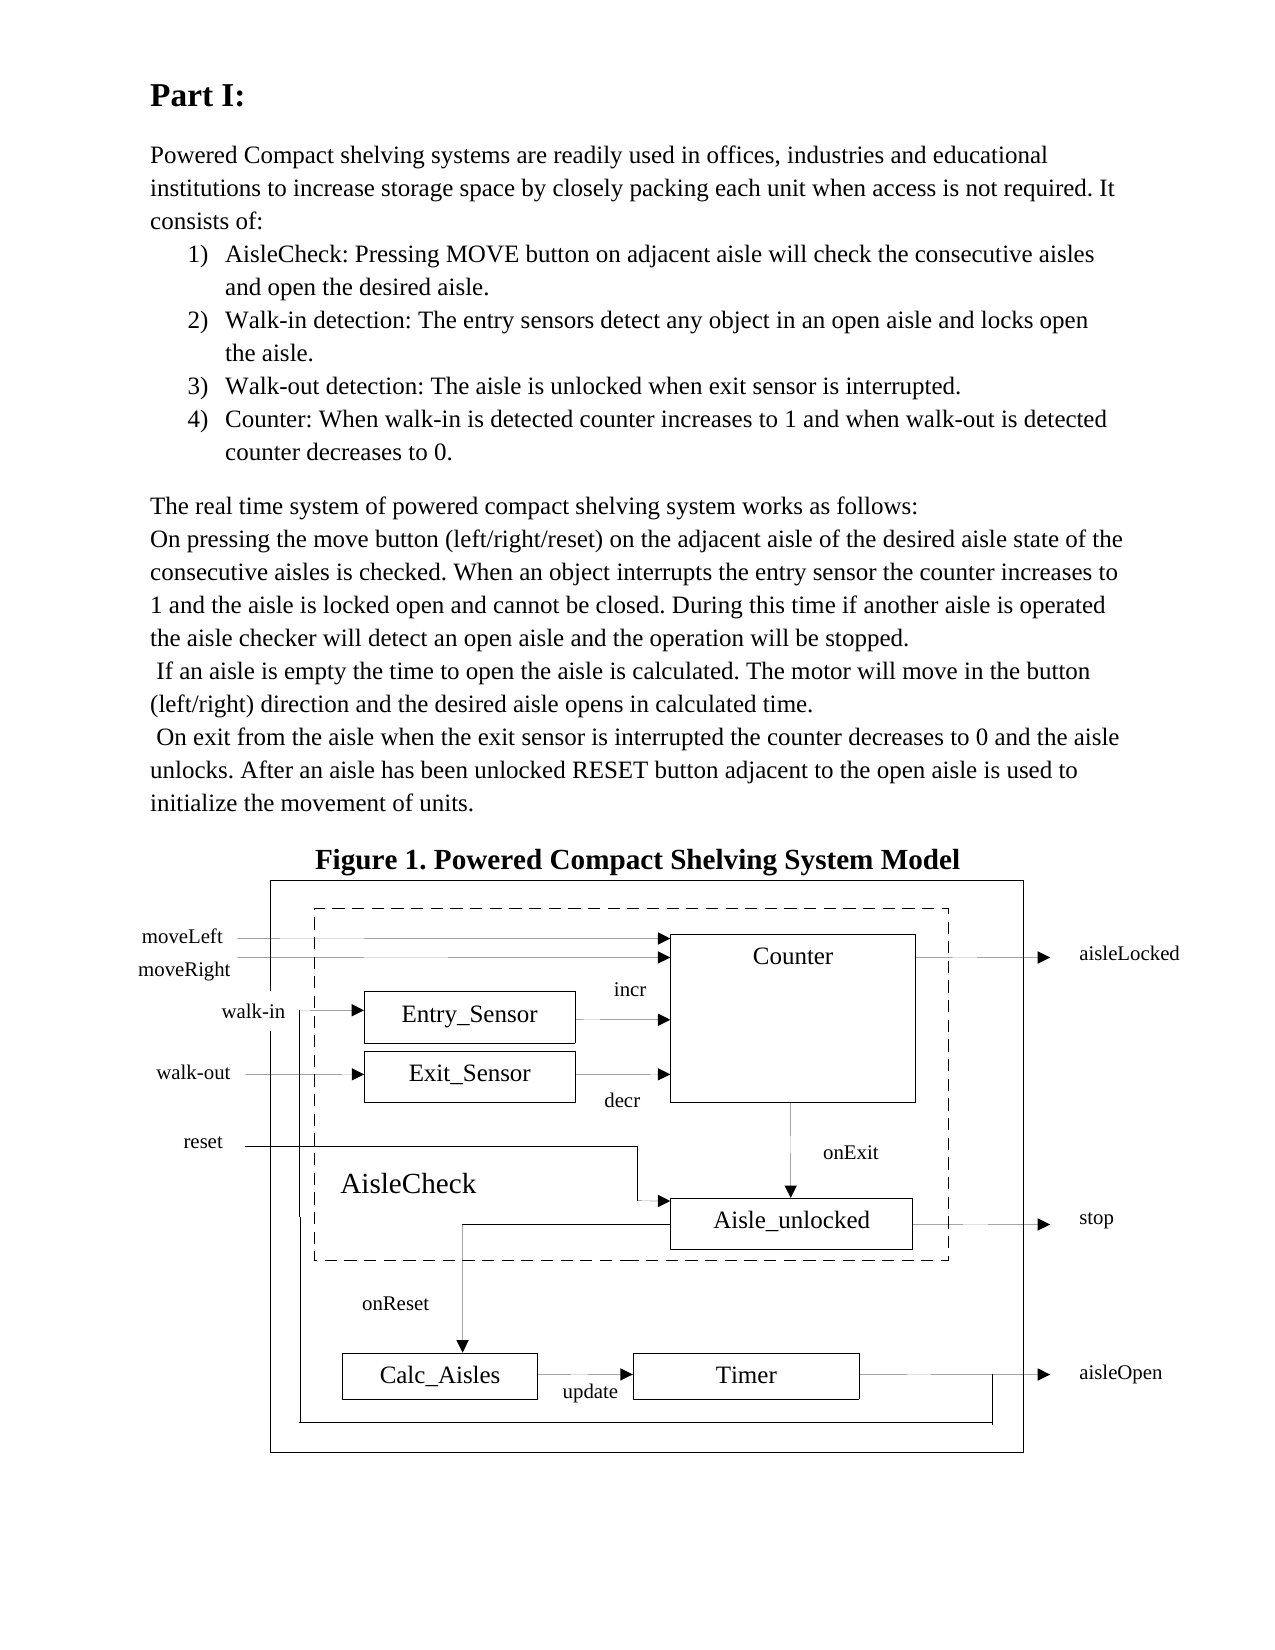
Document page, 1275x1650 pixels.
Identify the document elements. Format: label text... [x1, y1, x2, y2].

list Walk-out detection: The aisle is unlocked when exit sensor is interrupted. [187, 371, 1125, 400]
text Figure 1. Powered Compact Shelving System Model [150, 842, 1125, 876]
list AisleCheck: Pressing MOVE button on adjacent aisle will check the consecutive aisles and open the desired aisle. [187, 239, 1125, 301]
text Part I: [150, 75, 1125, 113]
list Counter: When walk-in is detected counter increases to 1 and when walk-out is detected counter decreases to 0. [187, 404, 1125, 466]
text The real time system of powered compact shelving system works as follows: [150, 491, 1125, 520]
text If an aisle is empty the time to open the aisle is calculated. The motor will move in the button (left/right) direction and the desired aisle opens in calculated time. [150, 656, 1125, 718]
text Powered Compact shelving systems are readily used in offices, industries and educational institutions to increase storage space by closely packing each unit when access is not required. It consists of: [150, 140, 1125, 235]
list Walk-in detection: The entry sensors detect any object in an open aisle and locks open the aisle. [187, 305, 1125, 367]
text On pressing the move button (left/right/reset) on the adjacent aisle of the desired aisle state of the consecutive aisles is checked. When an object interrupts the entry sensor the counter increases to 1 and the aisle is locked open and cannot be closed. During this time if another aisle is operated the aisle checker will detect an open aisle and the operation will be stopped. [150, 524, 1125, 652]
text On exit from the aisle when the exit sensor is interrupted the counter decreases to 0 and the aisle unlocks. After an aisle has been unlocked RESET button adjacent to the open aisle is used to initialize the movement of units. [150, 722, 1125, 817]
